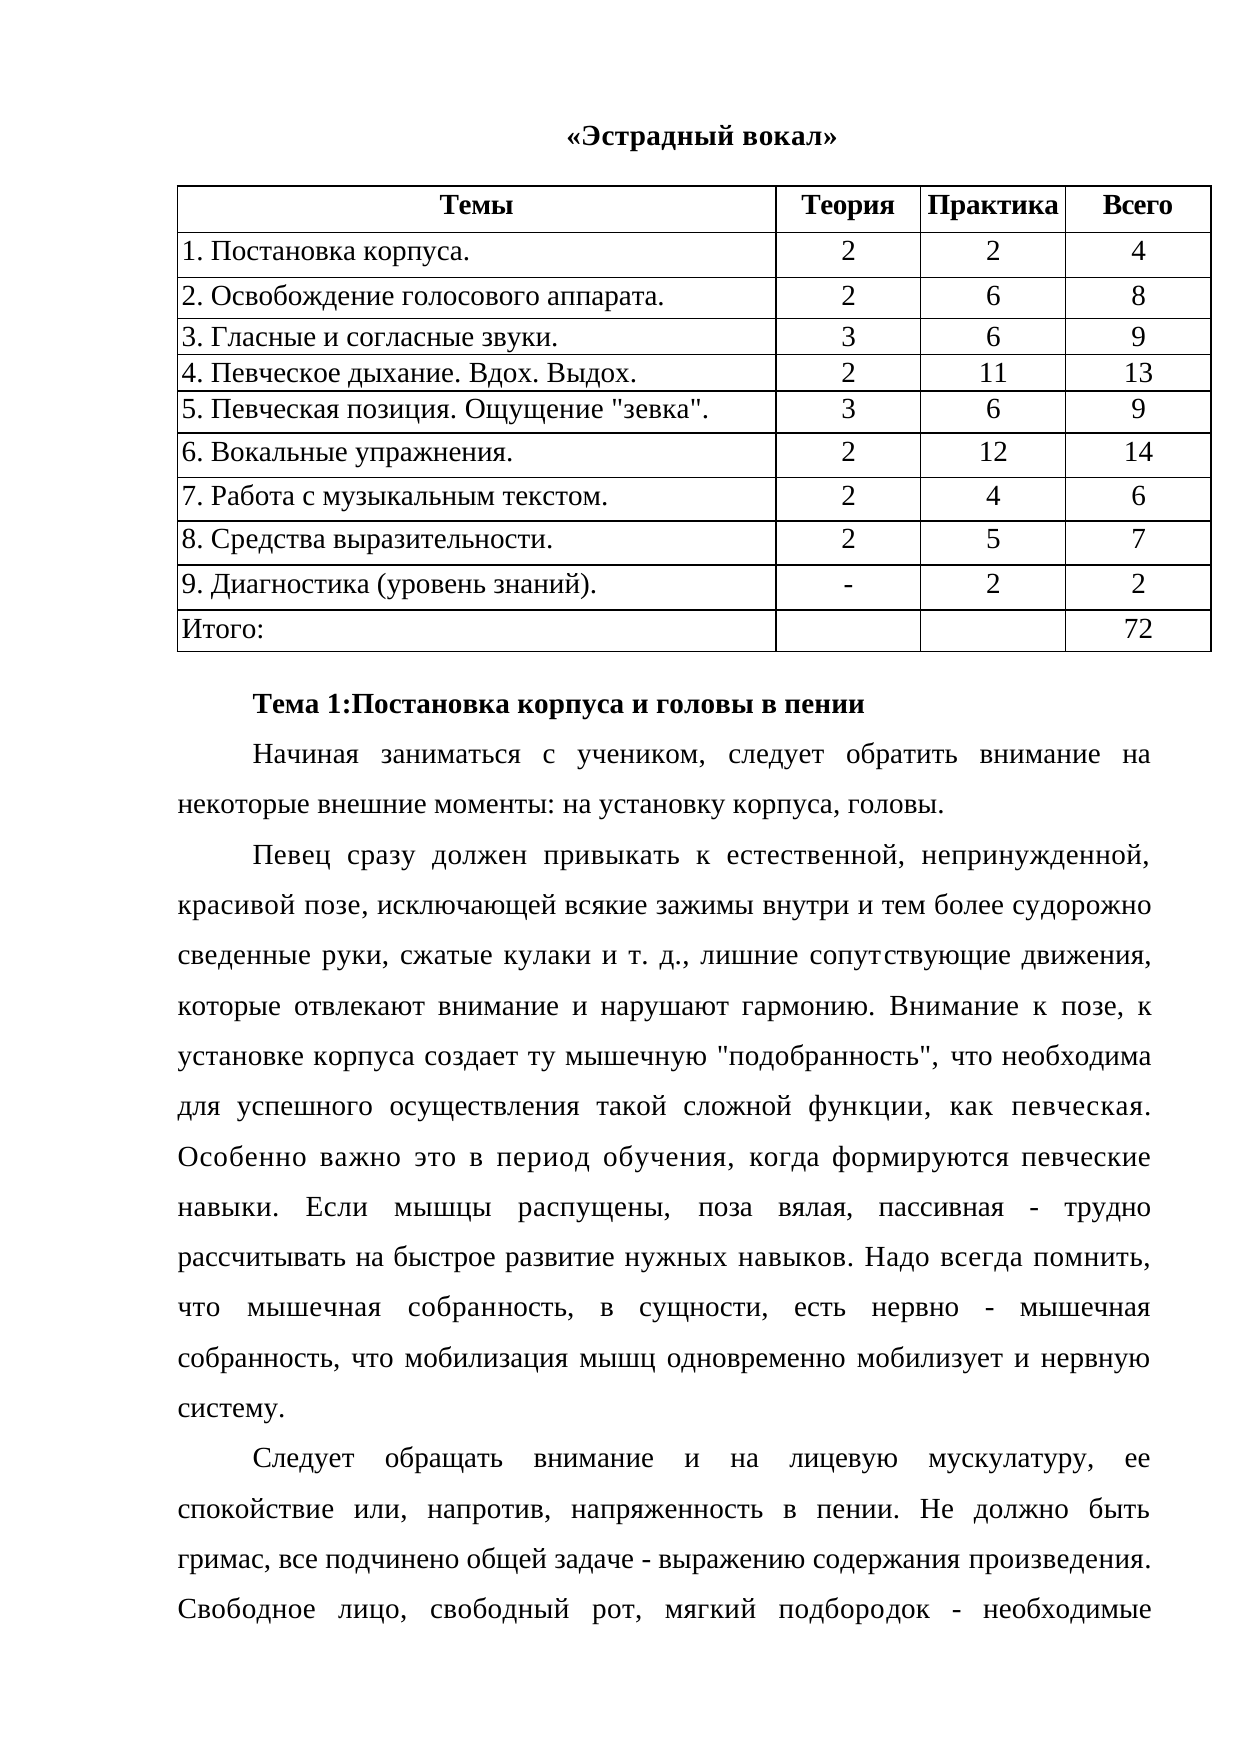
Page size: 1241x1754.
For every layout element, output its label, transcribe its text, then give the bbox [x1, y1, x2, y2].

table_cell 6. Вокальные упражнения. [178, 434, 775, 476]
table_cell 2 [1066, 566, 1210, 609]
table_cell 9 [1066, 392, 1210, 432]
table_cell 2 [921, 233, 1065, 277]
table_header Темы [178, 187, 775, 232]
table_cell 3 [777, 392, 920, 432]
table_cell 5 [921, 522, 1065, 564]
text «Эстрадный вокал» [177, 118, 1152, 152]
table_cell 72 [1066, 611, 1210, 651]
table_cell 2 [777, 355, 920, 390]
table_cell 7 [1066, 522, 1210, 564]
table_cell 2 [777, 522, 920, 564]
table_cell 4. Певческое дыхание. Вдох. Выдох. [178, 355, 775, 390]
table_cell 6 [921, 392, 1065, 432]
table_cell 8 [1066, 278, 1210, 318]
table_cell 5. Певческая позиция. Ощущение "зевка". [178, 392, 775, 432]
table_cell 2. Освобождение голосового аппарата. [178, 278, 775, 318]
table_cell 13 [1066, 355, 1210, 390]
table_cell 6 [1066, 478, 1210, 520]
text Начиная заниматься с учеником, следует обратить внимание на некоторые внешние моменты: на установку корпуса, головы. [177, 736, 1152, 820]
table_cell 2 [777, 478, 920, 520]
table_cell 12 [921, 434, 1065, 476]
text Певец сразу должен привыкать к естественной, непринужденной, красивой позе, исключающей всякие зажимы внутри и тем более судорожно сведенные руки, сжатые кулаки и т. д., лишние сопутствующие движения, которые отвлекают внимание и нарушают гармонию. Внимание к позе, к установке корпуса создает ту мышечную "подобранность", что необходима для успешного осуществления такой сложной функции, как певческая. Особенно важно это в период обучения, когда формируются певческие навыки. Если мышцы распущены, поза вялая, пассивная - трудно рассчитывать на быстрое развитие нужных навыков. Надо всегда помнить, что мышечная собранность, в сущности, есть нервно - мышечная собранность, что мобилизация мышц одновременно мобилизует и нервную систему. [177, 837, 1152, 1424]
table_header Всего [1066, 187, 1210, 232]
table_cell 4 [921, 478, 1065, 520]
table_cell [777, 611, 920, 651]
table_cell 2 [777, 233, 920, 277]
table_cell 7. Работа с музыкальным текстом. [178, 478, 775, 520]
table_cell 6 [921, 319, 1065, 354]
table_cell 2 [777, 434, 920, 476]
table_cell [921, 611, 1065, 651]
text Тема 1:Постановка корпуса и головы в пении [177, 686, 1152, 719]
table_cell 2 [921, 566, 1065, 609]
table_header Практика [921, 187, 1065, 232]
table_cell 9 [1066, 319, 1210, 354]
table_cell Итого: [178, 611, 775, 651]
table_cell 2 [777, 278, 920, 318]
table_cell 1. Постановка корпуса. [178, 233, 775, 277]
table_cell 9. Диагностика (уровень знаний). [178, 566, 775, 609]
table_cell 14 [1066, 434, 1210, 476]
table_cell - [777, 566, 920, 609]
table_cell 4 [1066, 233, 1210, 277]
table_cell 8. Средства выразительности. [178, 522, 775, 564]
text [177, 1441, 1152, 1625]
table_header Теория [777, 187, 920, 232]
table_cell 11 [921, 355, 1065, 390]
table_cell 3 [777, 319, 920, 354]
table_cell 6 [921, 278, 1065, 318]
table_cell 3. Гласные и согласные звуки. [178, 319, 775, 354]
